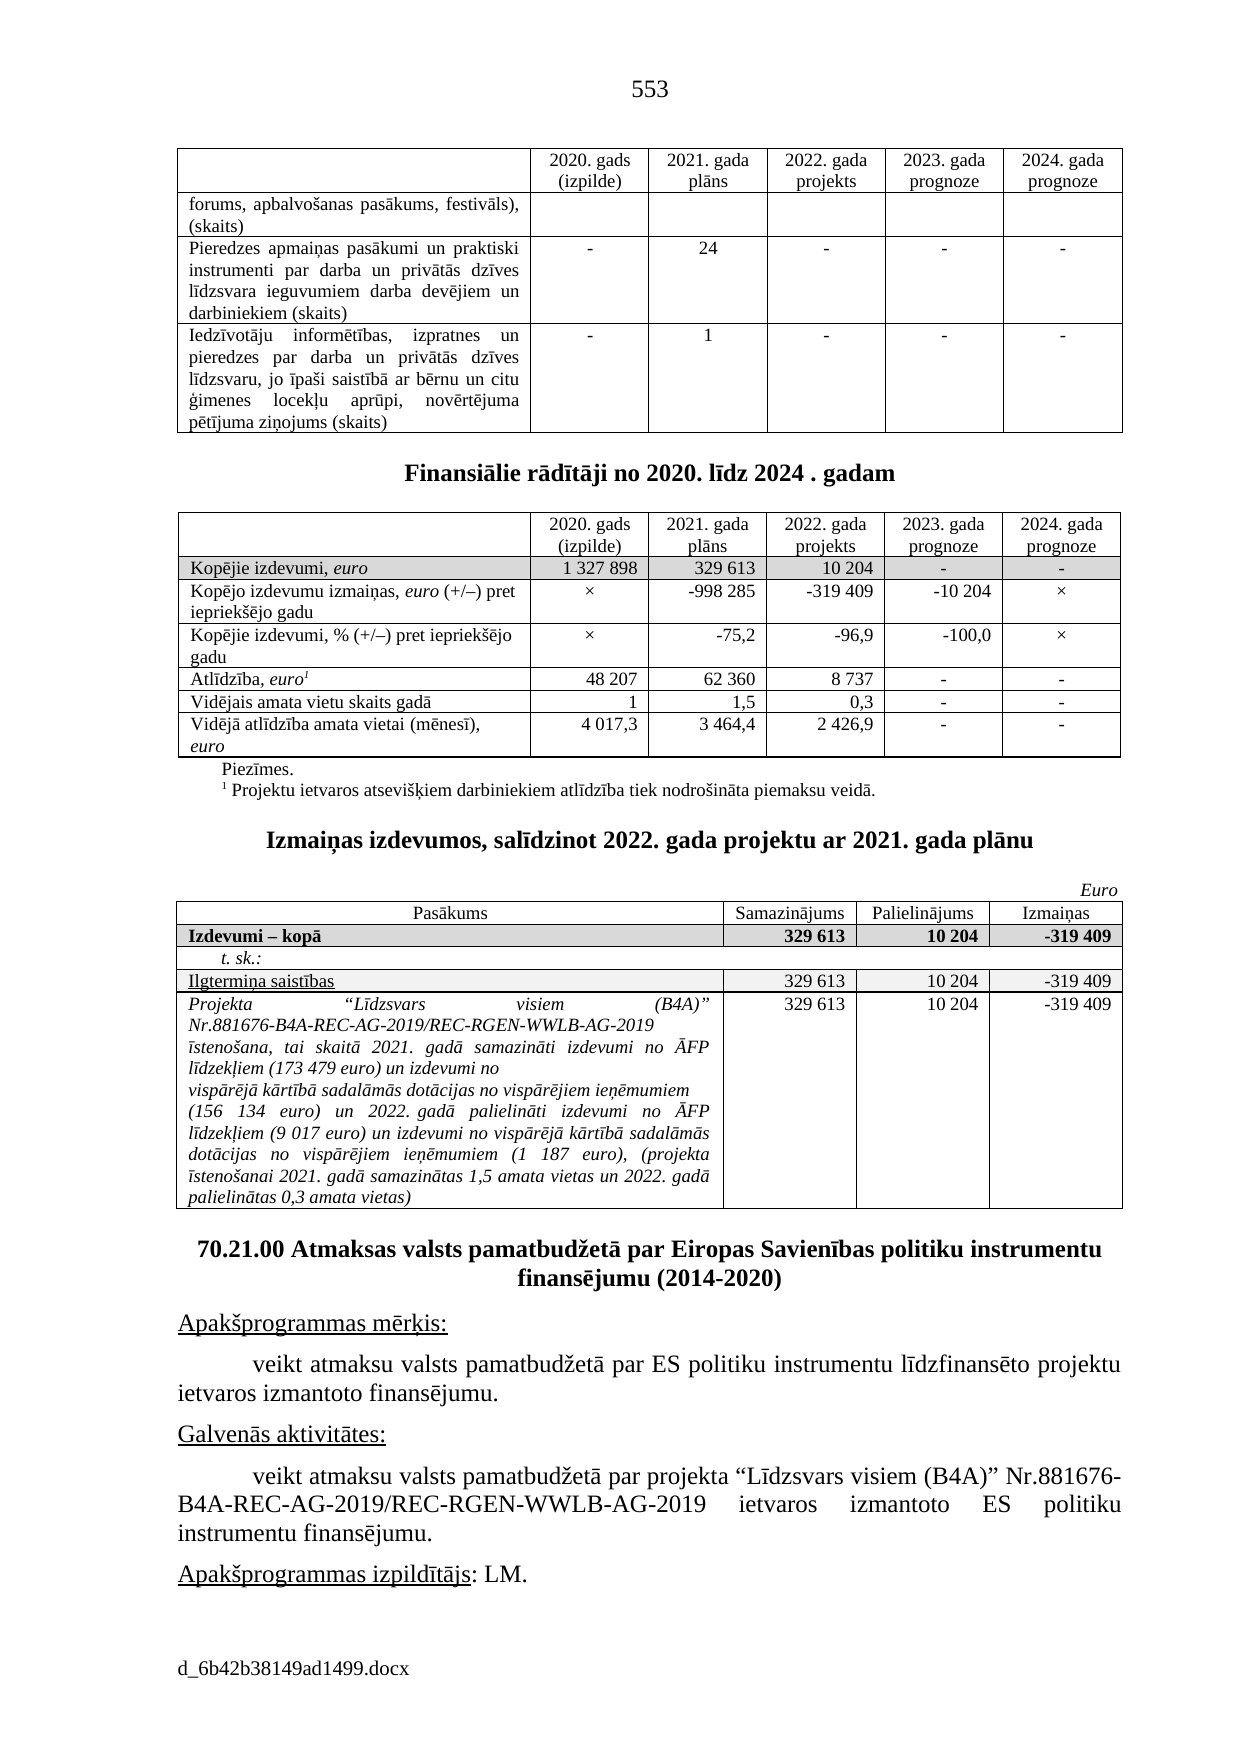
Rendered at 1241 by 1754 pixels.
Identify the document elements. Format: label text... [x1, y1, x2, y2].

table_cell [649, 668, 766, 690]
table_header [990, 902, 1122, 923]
text veikt atmaksu valsts pamatbudžetā par ES politiku instrumentu līdzfinansēto projektu ietvaros izmantoto finansējumu. [177, 1349, 1122, 1407]
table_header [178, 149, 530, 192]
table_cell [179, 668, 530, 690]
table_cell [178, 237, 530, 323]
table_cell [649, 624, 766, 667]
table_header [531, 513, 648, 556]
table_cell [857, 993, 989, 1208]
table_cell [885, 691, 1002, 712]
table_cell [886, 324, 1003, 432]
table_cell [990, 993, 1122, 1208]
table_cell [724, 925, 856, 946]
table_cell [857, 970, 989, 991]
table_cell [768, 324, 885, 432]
text Euro [1002, 879, 1122, 901]
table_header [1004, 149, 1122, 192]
text veikt atmaksu valsts pamatbudžetā par projekta “Līdzsvars visiem (B4A)” Nr.881676-B4A-REC-AG-2019/REC-RGEN-WWLB-AG-2019 ietvaros izmantoto ES politiku instrumentu finansējumu. [177, 1461, 1122, 1547]
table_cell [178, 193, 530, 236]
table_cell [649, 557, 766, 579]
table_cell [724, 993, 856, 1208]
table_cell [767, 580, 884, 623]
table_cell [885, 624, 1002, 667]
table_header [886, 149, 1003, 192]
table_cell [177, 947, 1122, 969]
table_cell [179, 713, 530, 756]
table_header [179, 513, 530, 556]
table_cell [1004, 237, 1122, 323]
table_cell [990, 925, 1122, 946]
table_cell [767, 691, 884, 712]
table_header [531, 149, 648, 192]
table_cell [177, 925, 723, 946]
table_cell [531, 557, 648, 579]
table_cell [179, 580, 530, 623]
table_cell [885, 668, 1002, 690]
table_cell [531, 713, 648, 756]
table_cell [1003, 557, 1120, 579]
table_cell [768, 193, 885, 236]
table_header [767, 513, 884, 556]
text 70.21.00 Atmaksas valsts pamatbudžetā par Eiropas Savienības politiku instrumentu finansējumu (2014-2020) [177, 1234, 1122, 1292]
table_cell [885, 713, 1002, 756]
text Apakšprogrammas mērķis: [177, 1308, 1122, 1337]
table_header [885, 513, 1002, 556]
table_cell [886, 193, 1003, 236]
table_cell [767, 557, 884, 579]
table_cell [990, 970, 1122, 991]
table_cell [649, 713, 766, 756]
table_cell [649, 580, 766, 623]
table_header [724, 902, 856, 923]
text Apakšprogrammas izpildītājs: LM. [177, 1559, 1122, 1588]
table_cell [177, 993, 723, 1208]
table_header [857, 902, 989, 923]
text Galvenās aktivitātes: [177, 1419, 1122, 1448]
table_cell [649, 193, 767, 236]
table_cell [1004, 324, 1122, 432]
text Izmaiņas izdevumos, salīdzinot 2022. gada projektu ar 2021. gada plānu [177, 826, 1122, 854]
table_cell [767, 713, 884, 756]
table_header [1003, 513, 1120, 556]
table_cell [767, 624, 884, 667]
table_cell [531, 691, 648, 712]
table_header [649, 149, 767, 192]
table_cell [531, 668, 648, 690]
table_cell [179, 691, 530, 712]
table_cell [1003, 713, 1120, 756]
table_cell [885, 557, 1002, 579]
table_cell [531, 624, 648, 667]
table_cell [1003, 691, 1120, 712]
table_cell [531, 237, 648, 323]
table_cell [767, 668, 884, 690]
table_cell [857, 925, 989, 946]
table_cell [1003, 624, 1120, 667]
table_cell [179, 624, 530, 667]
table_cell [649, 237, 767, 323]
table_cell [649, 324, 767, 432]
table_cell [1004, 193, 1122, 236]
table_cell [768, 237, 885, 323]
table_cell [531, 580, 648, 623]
text Finansiālie rādītāji no 2020. līdz 2024 . gadam [177, 458, 1122, 487]
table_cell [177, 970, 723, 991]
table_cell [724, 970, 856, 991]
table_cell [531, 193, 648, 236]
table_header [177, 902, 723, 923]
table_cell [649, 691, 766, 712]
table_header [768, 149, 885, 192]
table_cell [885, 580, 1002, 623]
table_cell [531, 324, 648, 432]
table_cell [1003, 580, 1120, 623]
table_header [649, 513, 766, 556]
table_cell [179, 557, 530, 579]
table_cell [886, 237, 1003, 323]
text 1 Projektu ietvaros atsevišķiem darbiniekiem atlīdzība tiek nodrošināta piemaksu veidā. [177, 779, 1122, 801]
text Piezīmes. [177, 757, 1122, 779]
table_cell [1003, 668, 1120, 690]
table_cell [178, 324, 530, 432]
